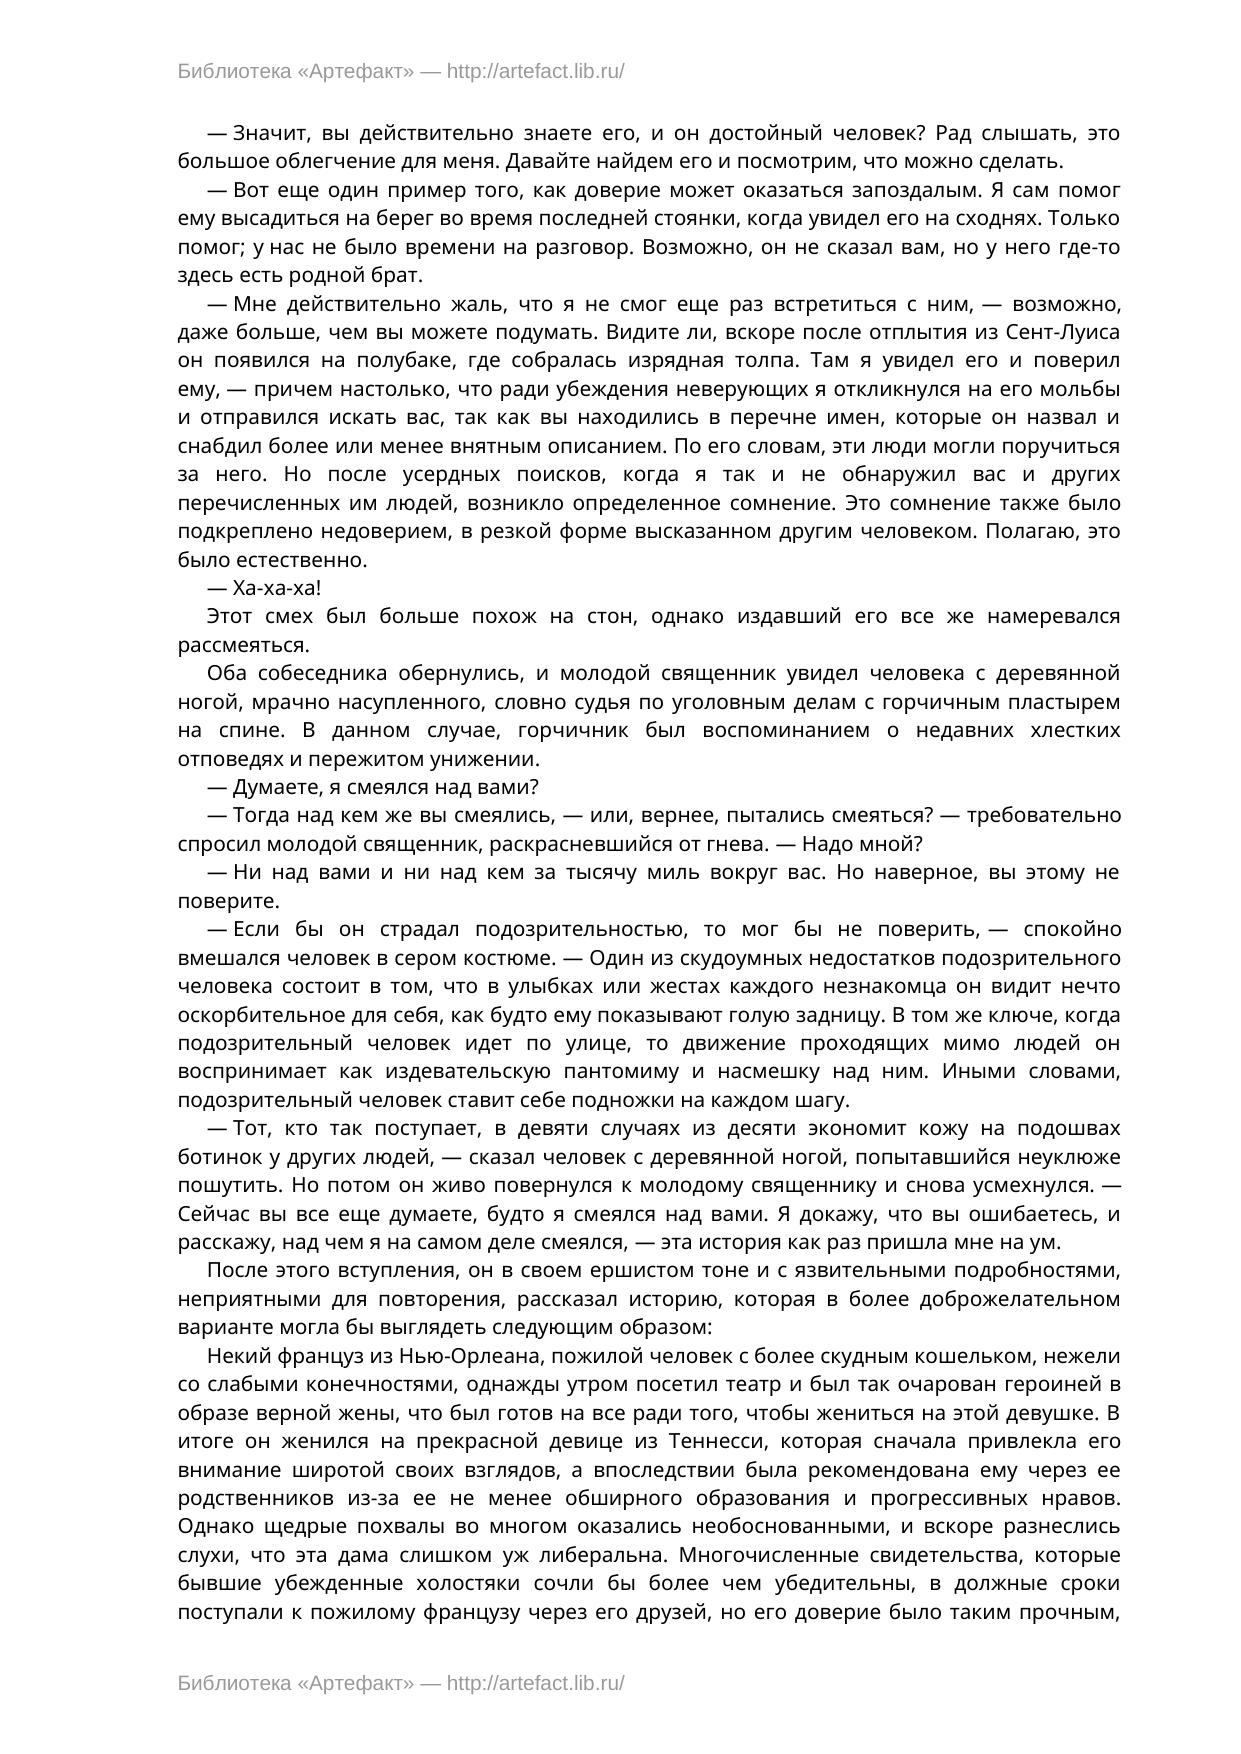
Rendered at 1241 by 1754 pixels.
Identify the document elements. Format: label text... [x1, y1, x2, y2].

text — Ни над вами и ни над кем за тысячу миль вокруг вас. Но наверное, вы этому не поверите. [177, 857, 1122, 914]
text — Мне действительно жаль, что я не смог еще раз встретиться с ним, — возможно, даже больше, чем вы можете подумать. Видите ли, вскоре после отплытия из Сент-Луиса он появился на полубаке, где собралась изрядная толпа. Там я увидел его и поверил ему, — причем настолько, что ради убеждения неверующих я откликнулся на его мольбы и отправился искать вас, так как вы находились в перечне имен, которые он назвал и снабдил более или менее внятным описанием. По его словам, эти люди могли поручиться за него. Но после усердных поисков, когда я так и не обнаружил вас и других перечисленных им людей, возникло определенное сомнение. Это сомнение также было подкреплено недоверием, в резкой форме высказанном другим человеком. Полагаю, это было естественно. [177, 289, 1122, 573]
text — Если бы он страдал подозрительностью, то мог бы не поверить, — спокойно вмешался человек в сером костюме. — Один из скудоумных недостатков подозрительного человека состоит в том, что в улыбках или жестах каждого незнакомца он видит нечто оскорбительное для себя, как будто ему показывают голую задницу. В том же ключе, когда подозрительный человек идет по улице, то движение проходящих мимо людей он воспринимает как издевательскую пантомиму и насмешку над ним. Иными словами, подозрительный человек ставит себе подножки на каждом шагу. [177, 914, 1122, 1113]
text — Тот, кто так поступает, в девяти случаях из десяти экономит кожу на подошвах ботинок у других людей, — сказал человек с деревянной ногой, попытавшийся неуклюже пошутить. Но потом он живо повернулся к молодому священнику и снова усмехнулся. — Сейчас вы все еще думаете, будто я смеялся над вами. Я докажу, что вы ошибаетесь, и расскажу, над чем я на самом деле смеялся, — эта история как раз пришла мне на ум. [177, 1113, 1122, 1256]
text — Вот еще один пример того, как доверие может оказаться запоздалым. Я сам помог ему высадиться на берег во время последней стоянки, когда увидел его на сходнях. Только помог; у нас не было времени на разговор. Возможно, он не сказал вам, но у него где-то здесь есть родной брат. [177, 175, 1122, 289]
text — Тогда над кем же вы смеялись, — или, вернее, пытались смеяться? — требовательно спросил молодой священник, раскрасневшийся от гнева. — Надо мной? [177, 801, 1122, 857]
text Этот смех был больше похож на стон, однако издавший его все же намеревался рассмеяться. [177, 602, 1122, 658]
text Оба собеседника обернулись, и молодой священник увидел человека с деревянной ногой, мрачно насупленного, словно судья по уголовным делам с горчичным пластырем на спине. В данном случае, горчичник был воспоминанием о недавних хлестких отповедях и пережитом унижении. [177, 658, 1122, 772]
text — Думаете, я смеялся над вами? [177, 772, 1122, 801]
text После этого вступления, он в своем ершистом тоне и с язвительными подробностями, неприятными для повторения, рассказал историю, которая в более доброжелательном варианте могла бы выглядеть следующим образом: [177, 1256, 1122, 1341]
text — Ха-ха-ха! [177, 573, 1122, 602]
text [177, 1341, 1122, 1625]
text — Значит, вы действительно знаете его, и он достойный человек? Рад слышать, это большое облегчение для меня. Давайте найдем его и посмотрим, что можно сделать. [177, 118, 1122, 175]
